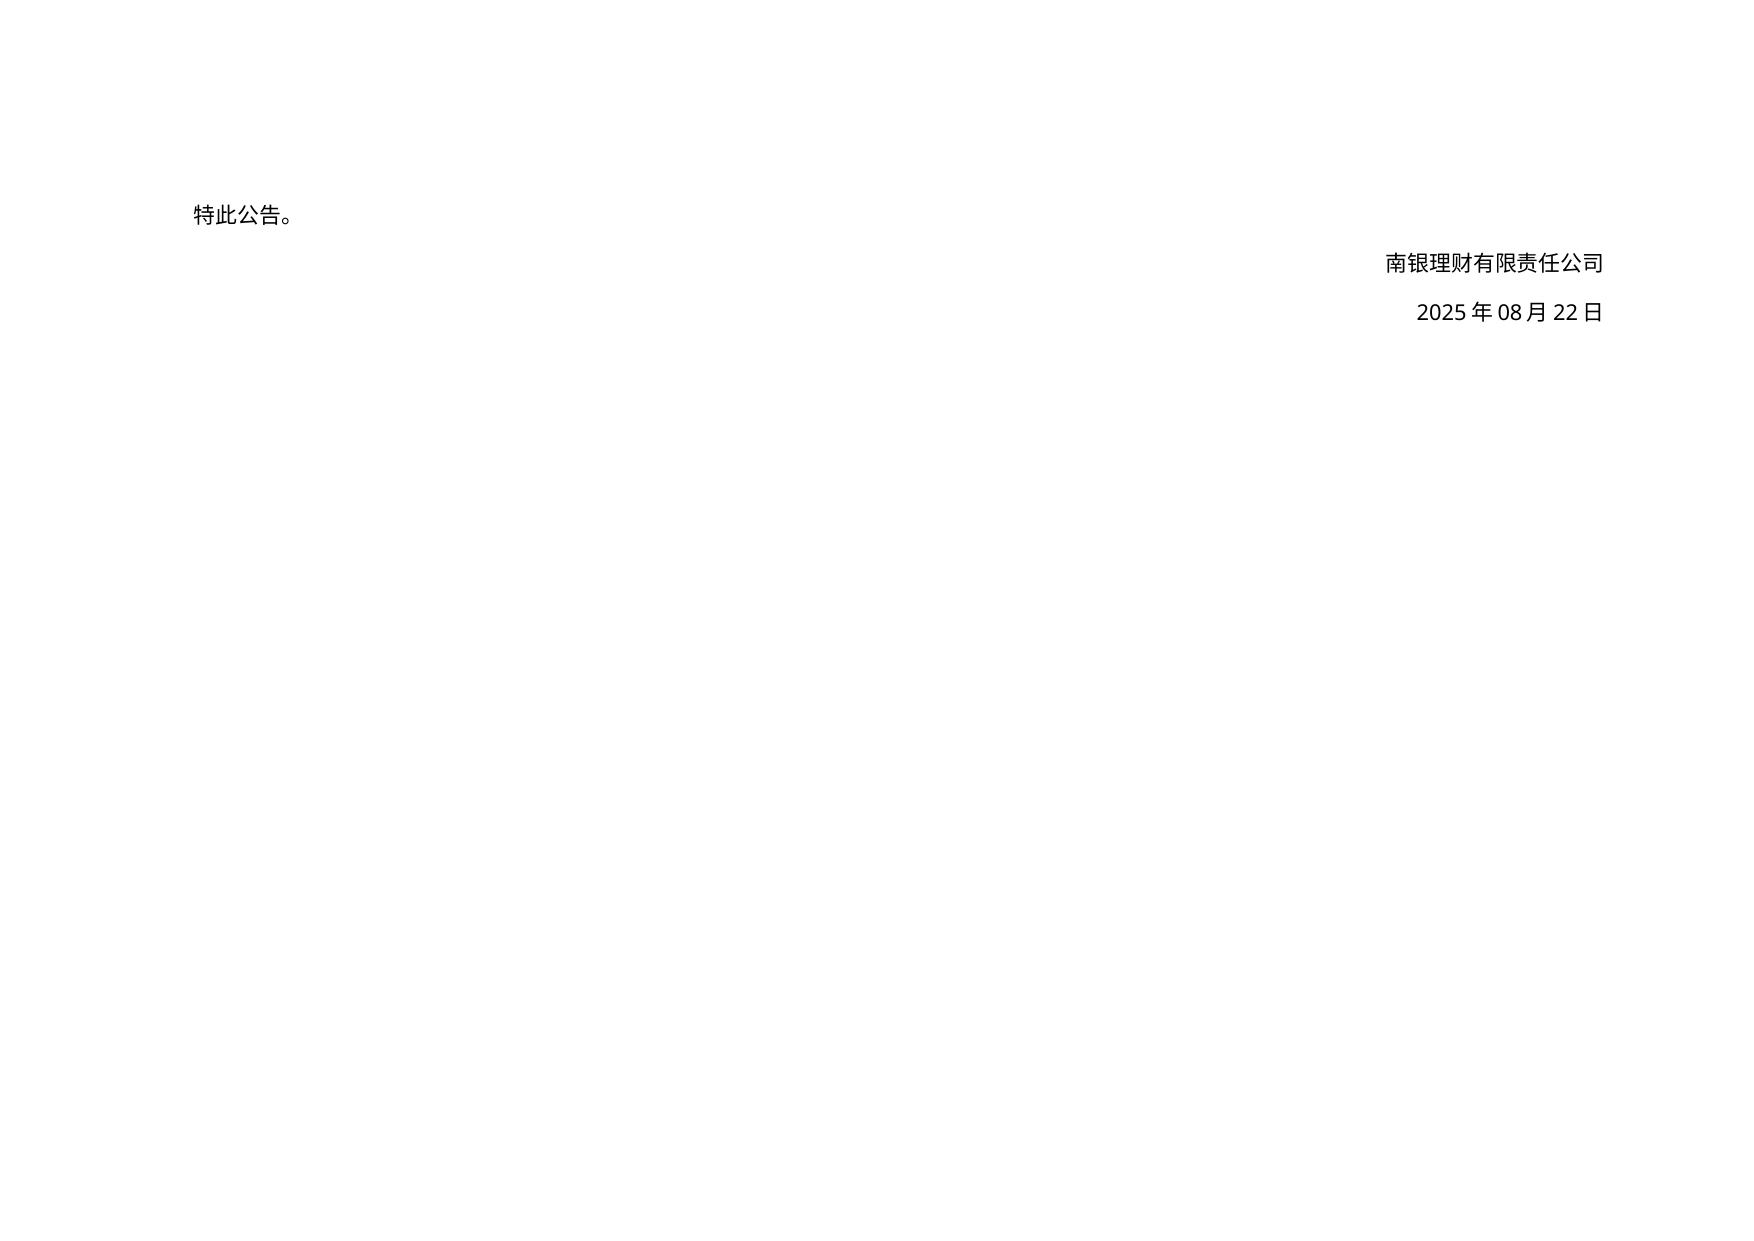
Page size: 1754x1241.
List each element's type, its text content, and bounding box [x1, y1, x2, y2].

text 特此公告。 [150, 198, 1604, 230]
text 2025年08月22日 [150, 294, 1604, 327]
text 南银理财有限责任公司 [150, 246, 1604, 278]
